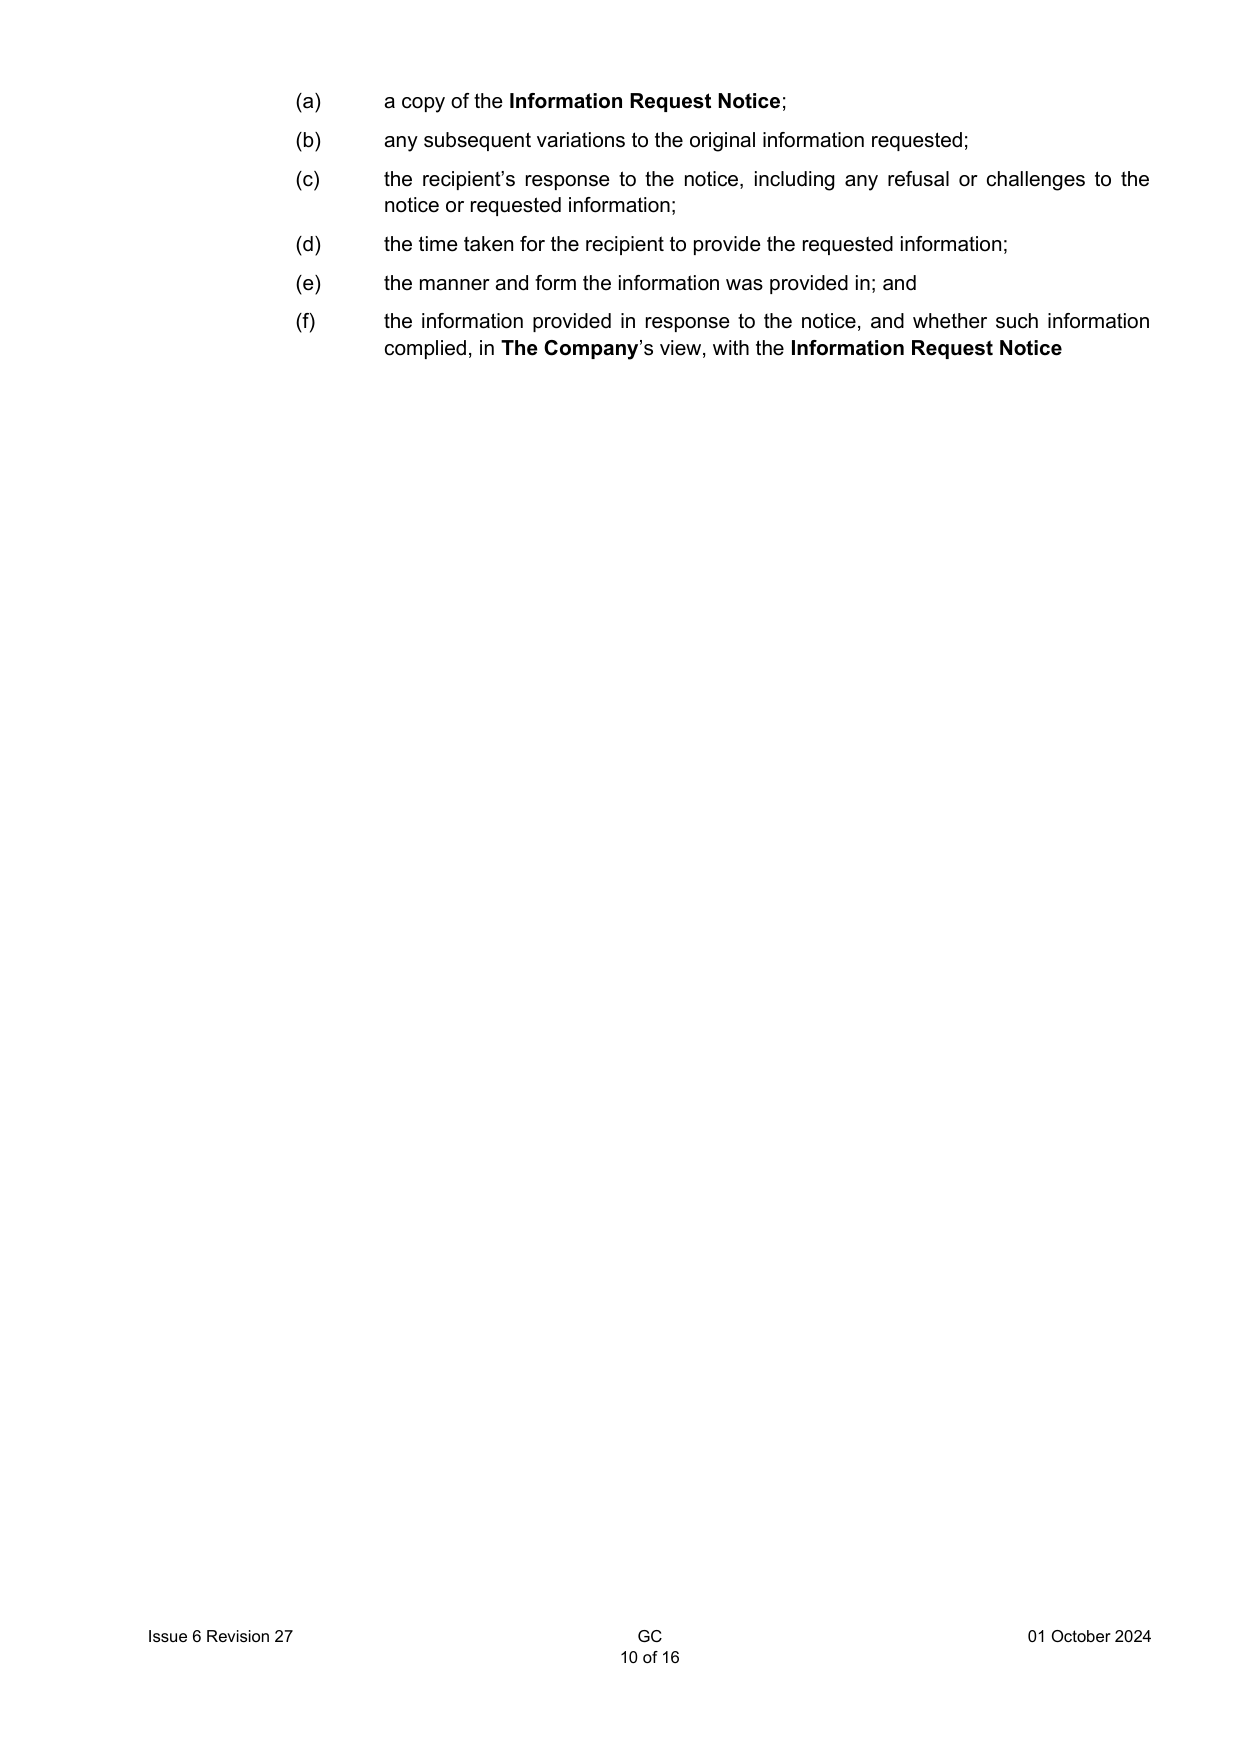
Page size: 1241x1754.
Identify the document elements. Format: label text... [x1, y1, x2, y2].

text (b) any subsequent variations to the original information requested; [295, 127, 1152, 151]
text (d) the time taken for the recipient to provide the requested information; [295, 232, 1152, 256]
text (f) the information provided in response to the notice, and whether such information complied, in The Company’s view, with the Information Request Notice [295, 309, 1152, 359]
text (c) the recipient’s response to the notice, including any refusal or challenges to the notice or requested information; [295, 166, 1152, 217]
text (e) the manner and form the information was provided in; and [295, 270, 1152, 294]
text (a) a copy of the Information Request Notice; [295, 89, 1152, 113]
